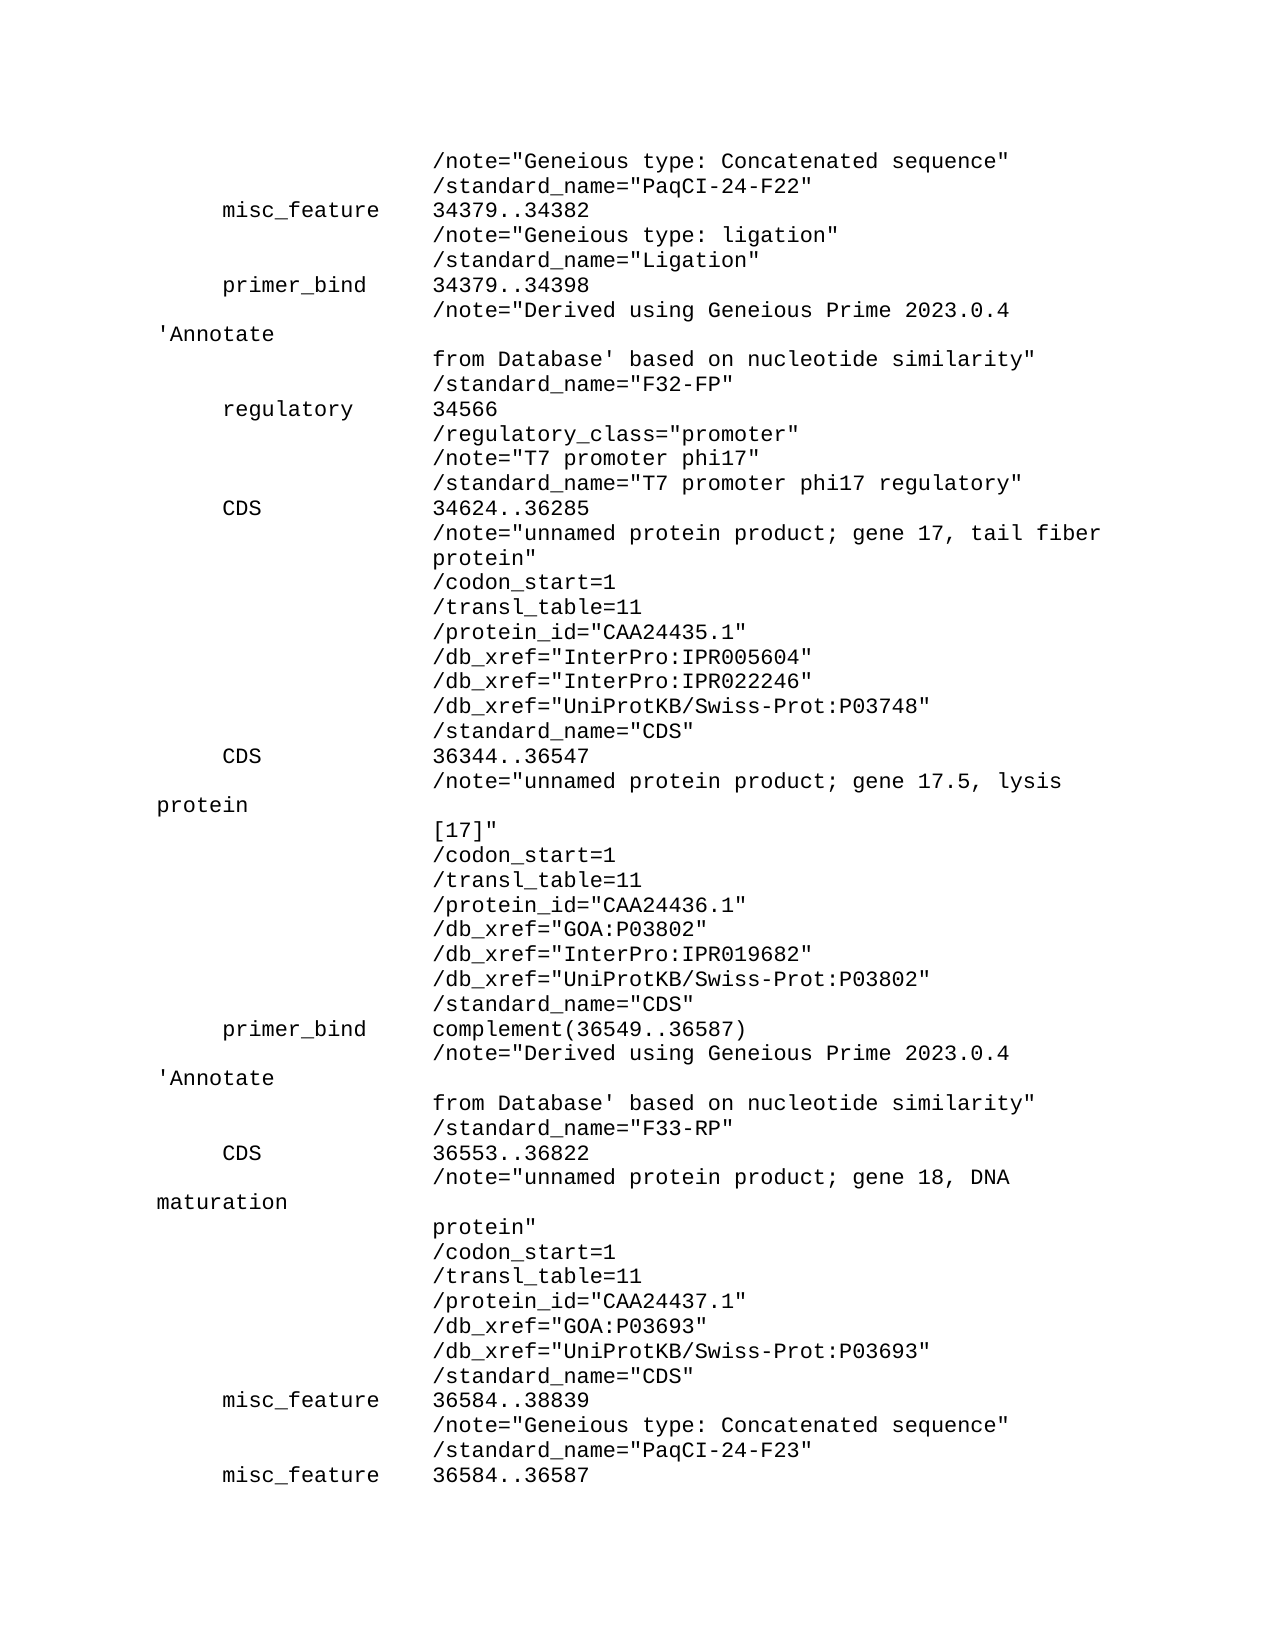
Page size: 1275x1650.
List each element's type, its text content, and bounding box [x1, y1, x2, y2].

text /db_xref="GOA:P03802" [156, 918, 1118, 943]
text /standard_name="CDS" [156, 1365, 1118, 1389]
text /codon_start=1 [156, 571, 1118, 596]
text /codon_start=1 [156, 844, 1118, 869]
text CDS 34624..36285 [156, 497, 1118, 522]
text CDS 36344..36547 [156, 745, 1118, 770]
text /regulatory_class="promoter" [156, 423, 1118, 447]
text primer_bind complement(36549..36587) [156, 1018, 1118, 1042]
text /note="unnamed protein product; gene 17, tail fiber [156, 522, 1118, 547]
text regulatory 34566 [156, 398, 1118, 423]
text /standard_name="Ligation" [156, 249, 1118, 274]
text /transl_table=11 [156, 869, 1118, 894]
text /protein_id="CAA24436.1" [156, 894, 1118, 918]
text /protein_id="CAA24437.1" [156, 1290, 1118, 1315]
text primer_bind 34379..34398 [156, 274, 1118, 299]
text /standard_name="PaqCI-24-F23" [156, 1439, 1118, 1464]
text misc_feature 34379..34382 [156, 199, 1118, 224]
text from Database' based on nucleotide similarity" [156, 1092, 1118, 1117]
text /standard_name="F32-FP" [156, 373, 1118, 398]
text /note="Geneious type: ligation" [156, 224, 1118, 249]
text [17]" [156, 819, 1118, 844]
text CDS 36553..36822 [156, 1142, 1118, 1166]
text /transl_table=11 [156, 596, 1118, 621]
text /db_xref="UniProtKB/Swiss-Prot:P03748" [156, 695, 1118, 720]
text /db_xref="UniProtKB/Swiss-Prot:P03802" [156, 968, 1118, 993]
text /note="Derived using Geneious Prime 2023.0.4 'Annotate [156, 1042, 1118, 1092]
text /standard_name="CDS" [156, 720, 1118, 745]
text /note="Derived using Geneious Prime 2023.0.4 'Annotate [156, 299, 1118, 348]
text /standard_name="T7 promoter phi17 regulatory" [156, 472, 1118, 497]
text /db_xref="InterPro:IPR022246" [156, 671, 1118, 695]
text /db_xref="InterPro:IPR019682" [156, 943, 1118, 968]
text /standard_name="CDS" [156, 993, 1118, 1018]
text /db_xref="UniProtKB/Swiss-Prot:P03693" [156, 1340, 1118, 1365]
text protein" [156, 1216, 1118, 1241]
text /db_xref="GOA:P03693" [156, 1315, 1118, 1340]
text /note="T7 promoter phi17" [156, 447, 1118, 472]
text /standard_name="PaqCI-24-F22" [156, 175, 1118, 199]
text /codon_start=1 [156, 1241, 1118, 1266]
text /note="unnamed protein product; gene 18, DNA maturation [156, 1166, 1118, 1216]
text /note="Geneious type: Concatenated sequence" [156, 150, 1118, 175]
text misc_feature 36584..38839 [156, 1389, 1118, 1414]
text from Database' based on nucleotide similarity" [156, 348, 1118, 373]
text protein" [156, 547, 1118, 571]
text /transl_table=11 [156, 1266, 1118, 1290]
text /note="Geneious type: Concatenated sequence" [156, 1414, 1118, 1439]
text misc_feature 36584..36587 [156, 1464, 1118, 1489]
text /note="unnamed protein product; gene 17.5, lysis protein [156, 770, 1118, 819]
text /standard_name="F33-RP" [156, 1117, 1118, 1142]
text /db_xref="InterPro:IPR005604" [156, 646, 1118, 671]
text /protein_id="CAA24435.1" [156, 621, 1118, 646]
